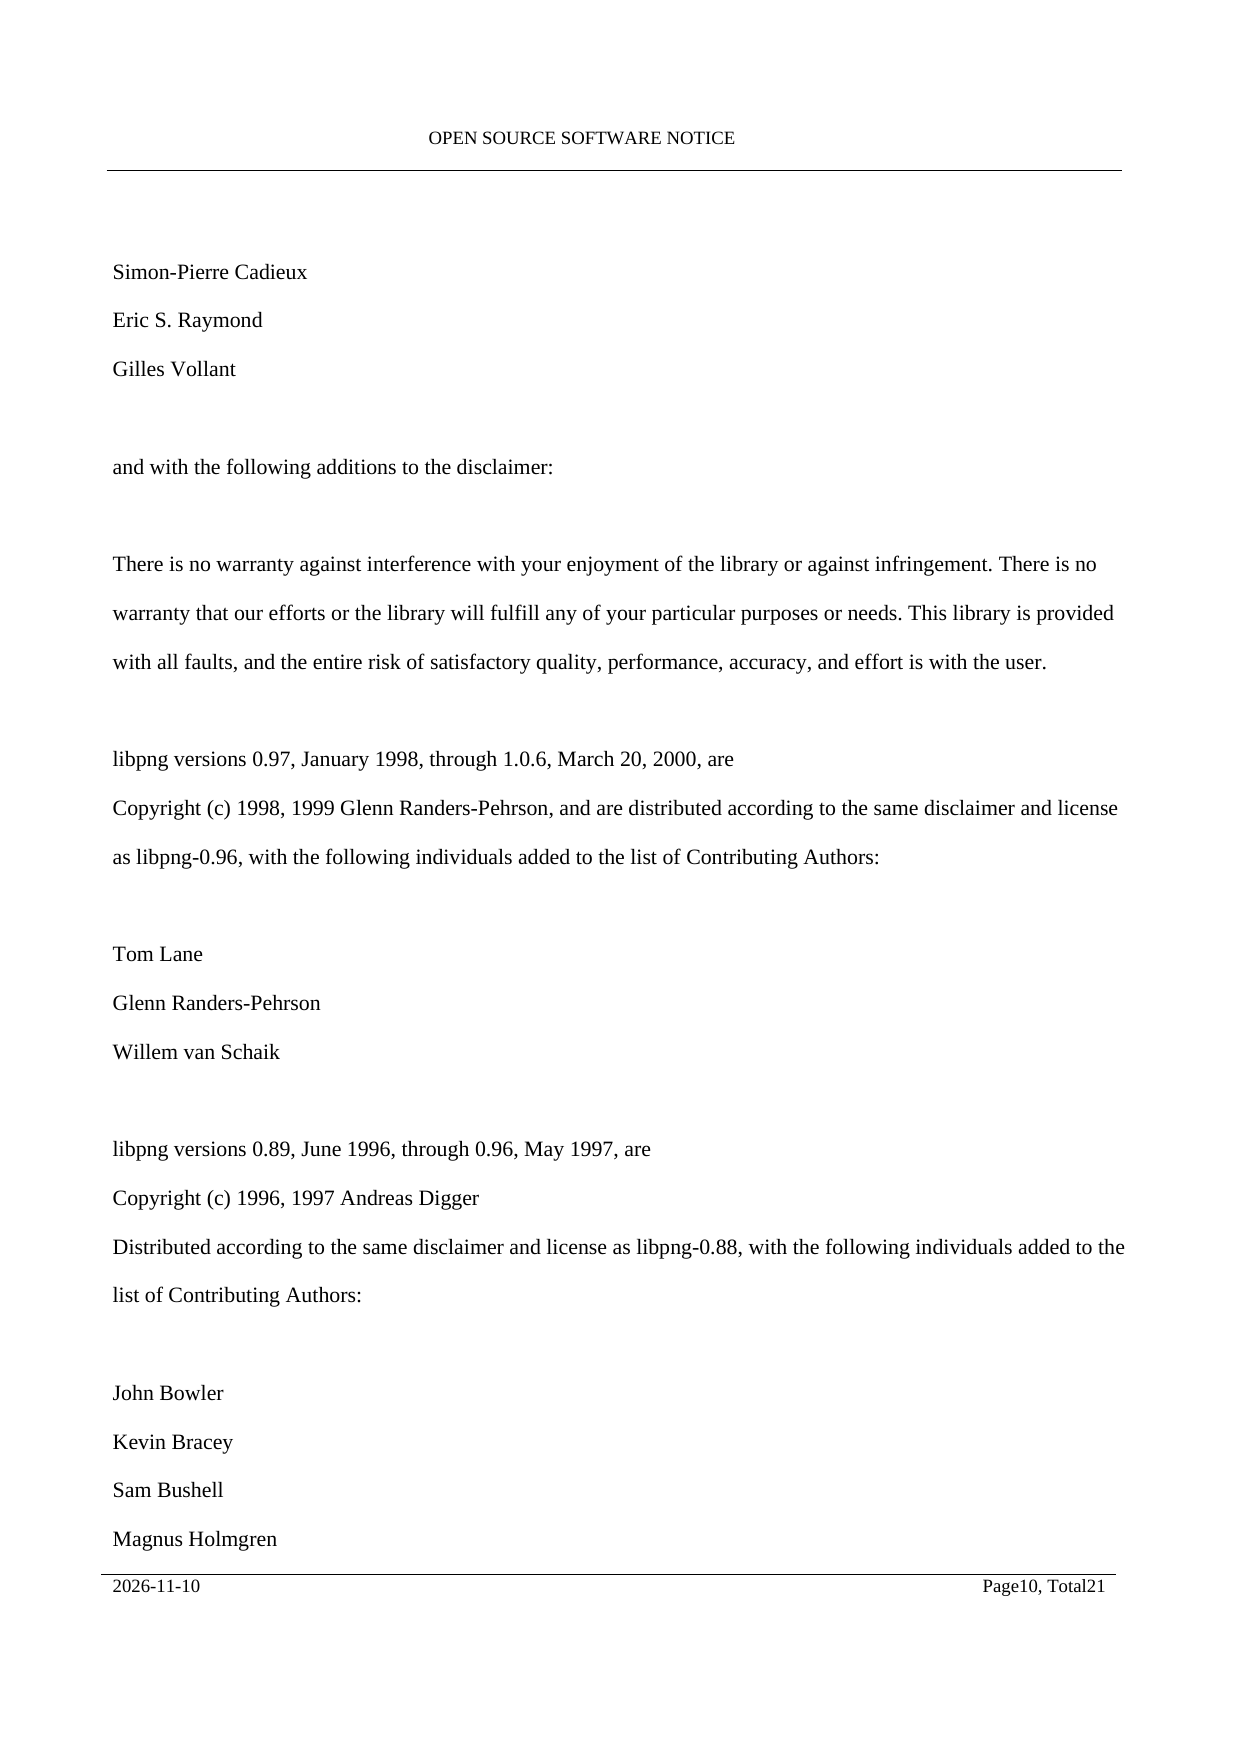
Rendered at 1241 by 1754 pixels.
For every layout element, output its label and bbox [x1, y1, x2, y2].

text [112, 206, 1128, 1555]
